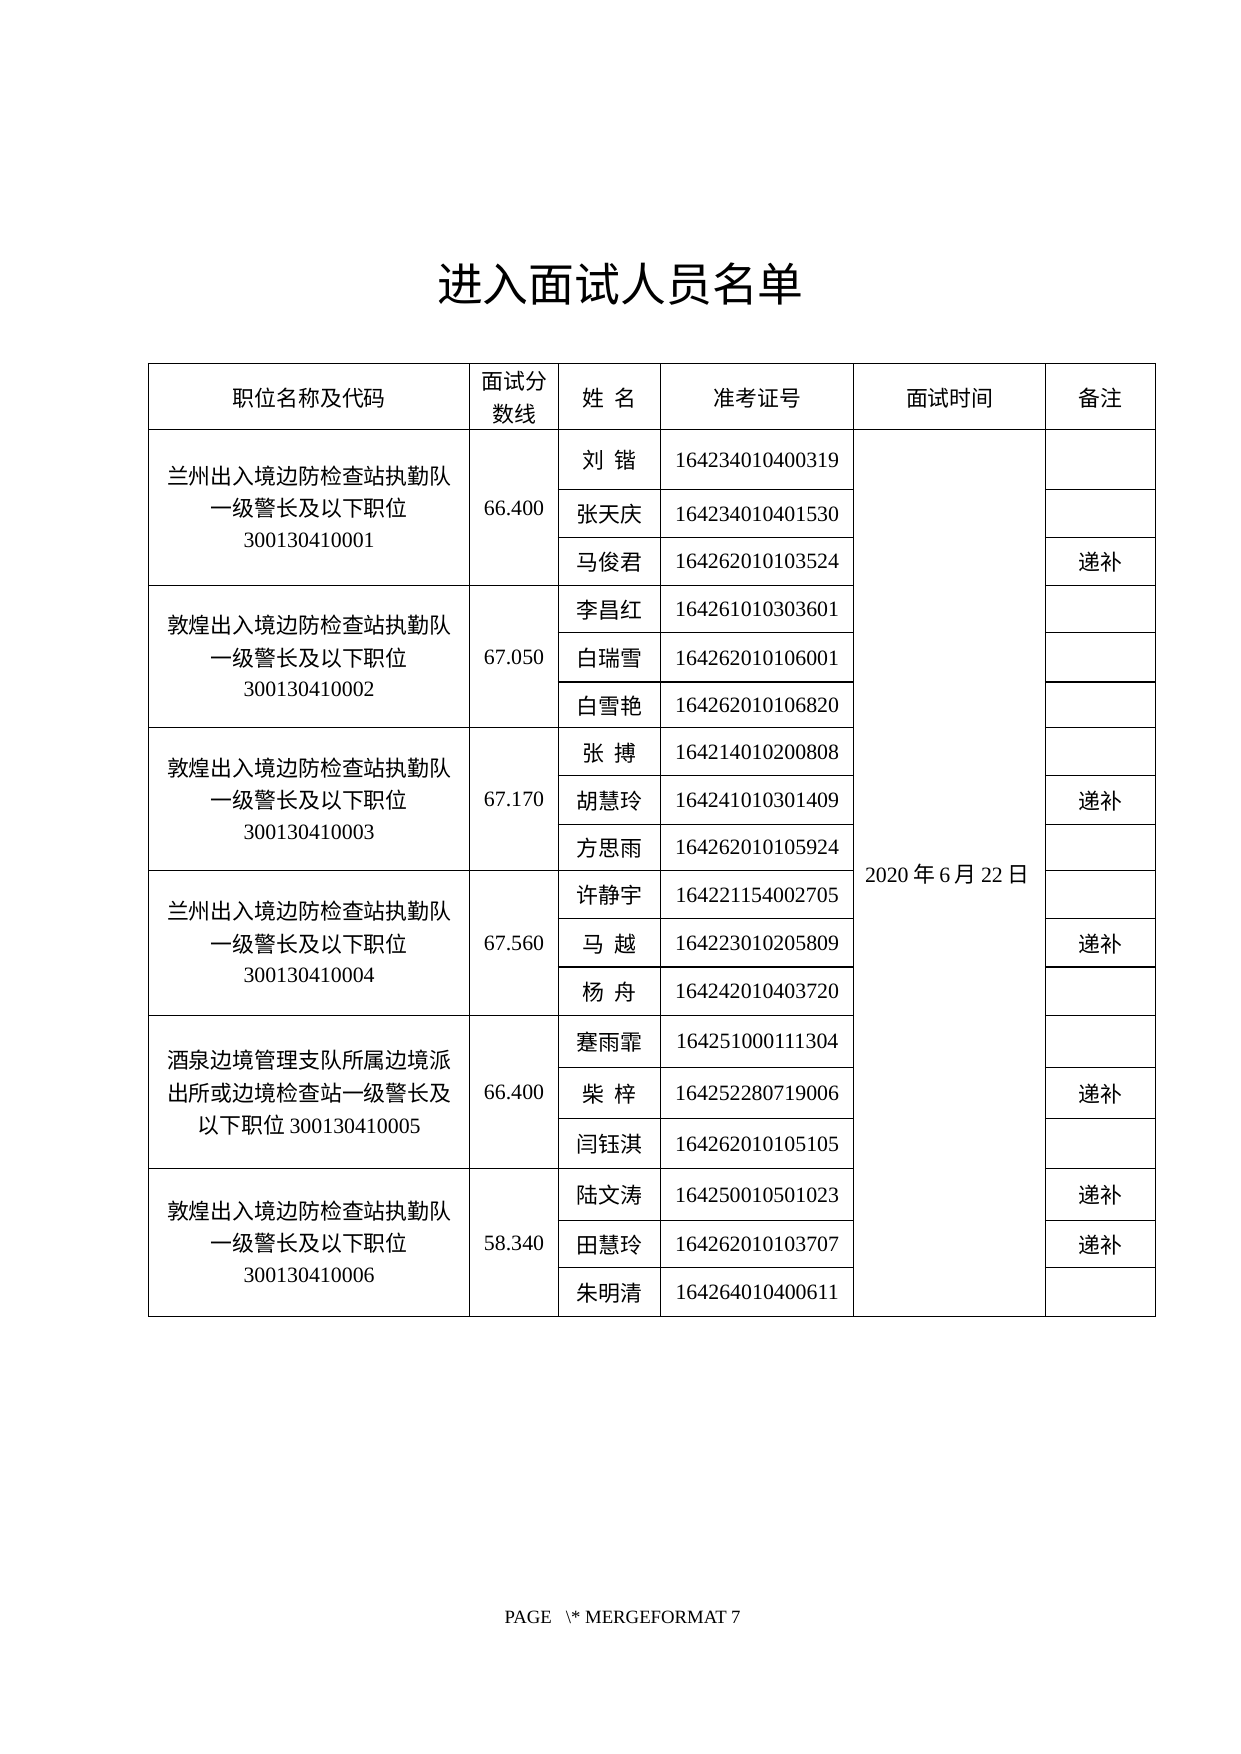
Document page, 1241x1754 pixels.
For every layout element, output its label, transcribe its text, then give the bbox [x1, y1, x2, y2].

table_cell 164262010103707 [661, 1221, 853, 1267]
table_cell 164264010400611 [661, 1268, 853, 1316]
table_cell 递补 [1046, 1221, 1155, 1267]
table_cell [1046, 968, 1155, 1014]
table_cell 递补 [1046, 1068, 1155, 1118]
table_cell 杨 舟 [559, 968, 660, 1014]
table_cell 张天庆 [559, 490, 660, 537]
table_cell 58.340 [470, 1169, 558, 1316]
table_cell [1046, 1016, 1155, 1067]
table_cell 164262010106001 [661, 633, 853, 681]
table_cell 敦煌出入境边防检查站执勤队一级警长及以下职位 300130410003 [149, 728, 469, 869]
table_cell 67.560 [470, 871, 558, 1014]
text 进入面试人员名单 [159, 233, 1081, 330]
table_cell [1046, 1268, 1155, 1316]
table_cell 白瑞雪 [559, 633, 660, 681]
table_cell [1046, 586, 1155, 632]
table_cell [1046, 871, 1155, 918]
table_cell 67.050 [470, 586, 558, 727]
table_cell 164262010105105 [661, 1119, 853, 1168]
table_cell 66.400 [470, 430, 558, 585]
table_cell 164262010106820 [661, 683, 853, 727]
table_cell 164234010401530 [661, 490, 853, 537]
table_cell 递补 [1046, 919, 1155, 966]
table_cell [1046, 430, 1155, 489]
table_cell 164251000111304 [661, 1016, 853, 1067]
table_cell 66.400 [470, 1016, 558, 1168]
table_cell 陆文涛 [559, 1169, 660, 1220]
table_cell 张 搏 [559, 728, 660, 775]
table_header 职位名称及代码 [149, 364, 469, 429]
table_cell 164214010200808 [661, 728, 853, 775]
table_cell 刘 锴 [559, 430, 660, 489]
table_cell [1046, 683, 1155, 727]
table_cell 164252280719006 [661, 1068, 853, 1118]
table_cell 67.170 [470, 728, 558, 869]
table_header 面试时间 [854, 364, 1045, 429]
table_cell [1046, 728, 1155, 775]
table_cell 164234010400319 [661, 430, 853, 489]
table_cell 兰州出入境边防检查站执勤队一级警长及以下职位 300130410004 [149, 871, 469, 1014]
table_cell [1046, 1119, 1155, 1168]
table_cell 蹇雨霏 [559, 1016, 660, 1067]
table_cell 164221154002705 [661, 871, 853, 918]
table_cell 164262010105924 [661, 825, 853, 869]
table_cell 马 越 [559, 919, 660, 966]
table_cell 164241010301409 [661, 776, 853, 823]
table_cell 164261010303601 [661, 586, 853, 632]
table_cell 许静宇 [559, 871, 660, 918]
table_cell 164250010501023 [661, 1169, 853, 1220]
table_cell 闫钰淇 [559, 1119, 660, 1168]
table_header 面试分数线 [470, 364, 558, 429]
table_cell [1046, 825, 1155, 869]
table_cell 马俊君 [559, 538, 660, 585]
table_cell 敦煌出入境边防检查站执勤队一级警长及以下职位 300130410002 [149, 586, 469, 727]
table_cell 164242010403720 [661, 968, 853, 1014]
table_cell 方思雨 [559, 825, 660, 869]
table_header 备注 [1046, 364, 1155, 429]
table_cell 递补 [1046, 1169, 1155, 1220]
table_cell [1046, 490, 1155, 537]
table_cell 敦煌出入境边防检查站执勤队一级警长及以下职位 300130410006 [149, 1169, 469, 1316]
table_cell 164223010205809 [661, 919, 853, 966]
table_cell 田慧玲 [559, 1221, 660, 1267]
table_cell 164262010103524 [661, 538, 853, 585]
table_cell 兰州出入境边防检查站执勤队一级警长及以下职位 300130410001 [149, 430, 469, 585]
table_cell 胡慧玲 [559, 776, 660, 823]
table_cell 朱明清 [559, 1268, 660, 1316]
table_cell 递补 [1046, 538, 1155, 585]
table_header 准考证号 [661, 364, 853, 429]
table_cell 递补 [1046, 776, 1155, 823]
table_cell 白雪艳 [559, 683, 660, 727]
table_cell 酒泉边境管理支队所属边境派出所或边境检查站一级警长及以下职位300130410005 [149, 1016, 469, 1168]
table_cell 柴 梓 [559, 1068, 660, 1118]
table_cell [1046, 633, 1155, 681]
table_cell 2020年6月22日 [854, 430, 1045, 1316]
table_cell 李昌红 [559, 586, 660, 632]
table_header 姓 名 [559, 364, 660, 429]
